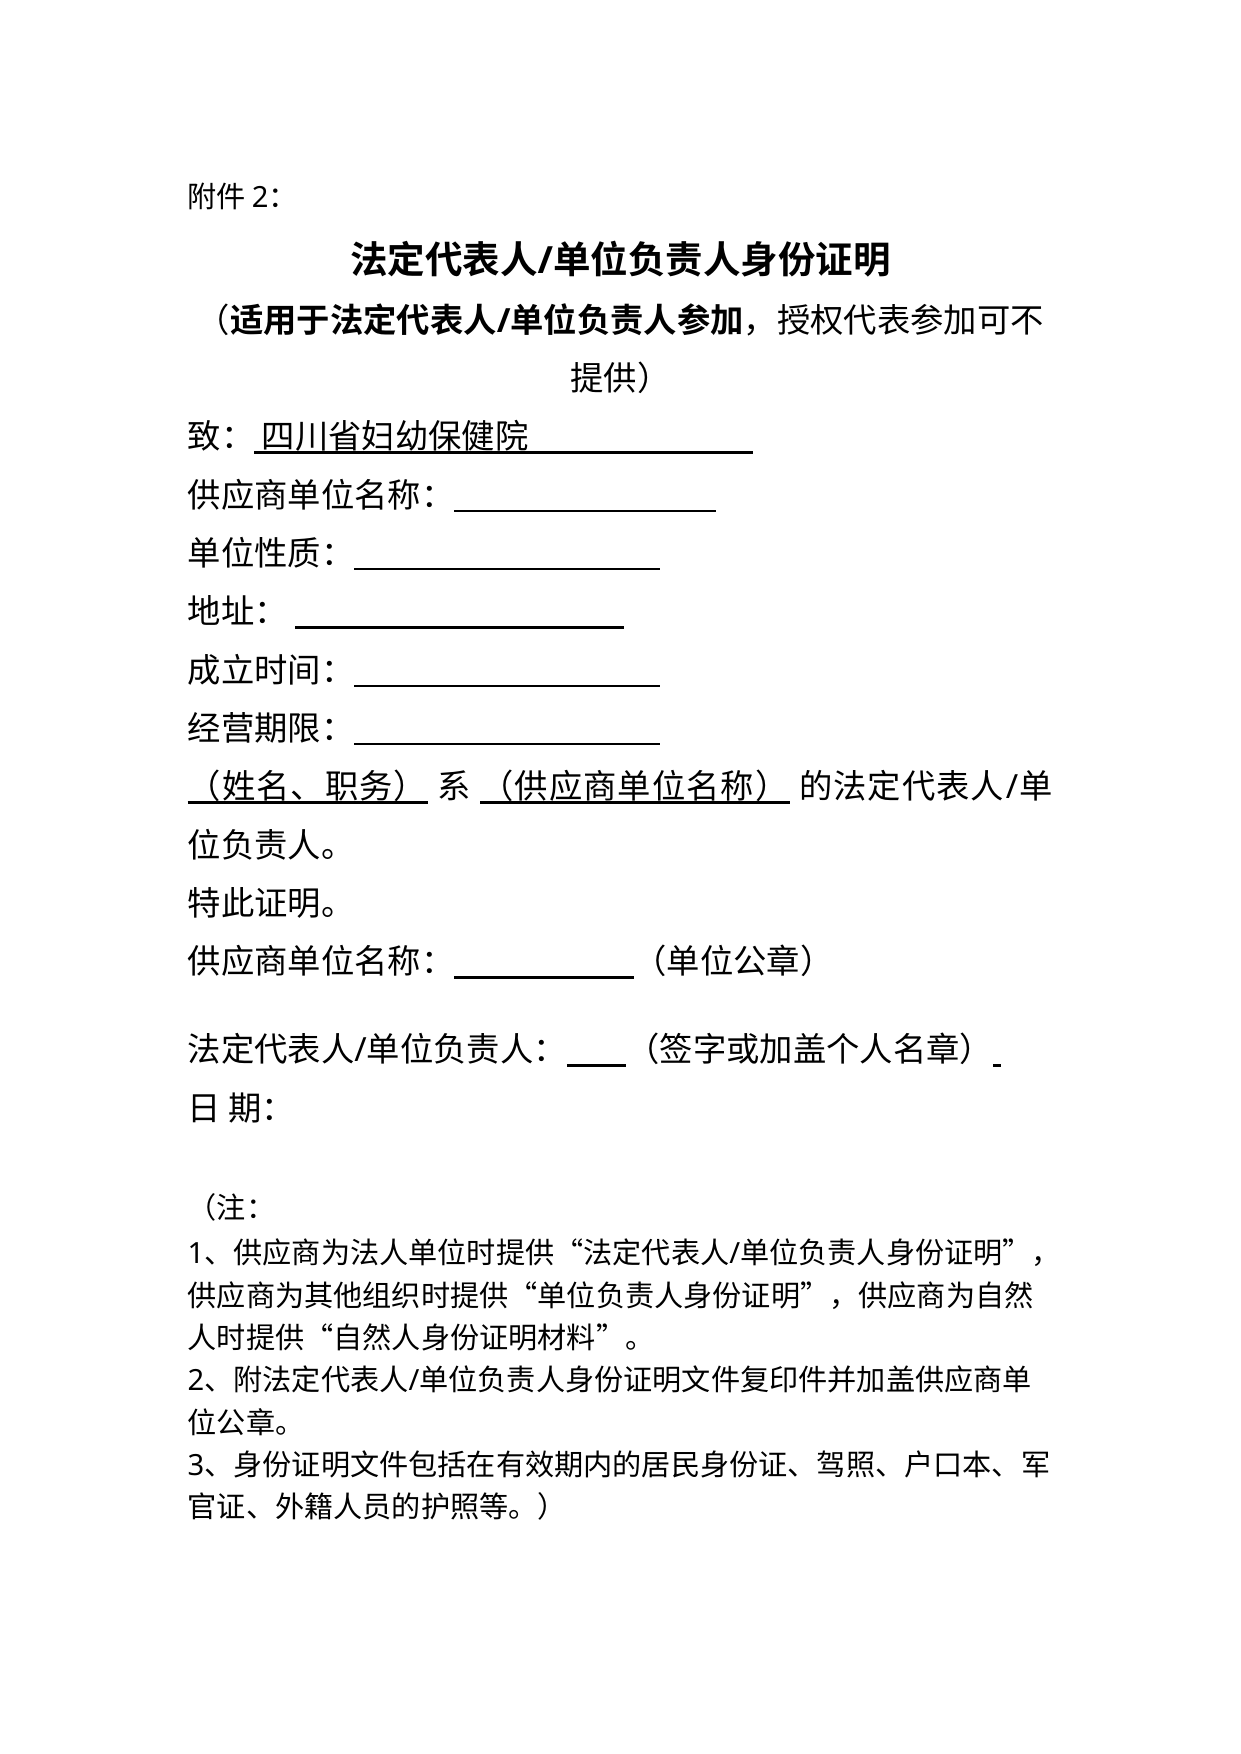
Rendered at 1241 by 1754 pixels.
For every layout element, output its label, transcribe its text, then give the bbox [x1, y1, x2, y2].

text 成立时间： [187, 635, 1053, 694]
text 1、供应商为法人单位时提供“法定代表人/单位负责人身份证明”，供应商为其他组织时提供“单位负责人身份证明”，供应商为自然人时提供“自然人身份证明材料”。 [187, 1230, 1053, 1357]
text 法定代表人/单位负责人身份证明 [187, 227, 1053, 285]
text 单位性质： [187, 519, 1053, 577]
text 3、身份证明文件包括在有效期内的居民身份证、驾照、户口本、军官证、外籍人员的护照等。） [187, 1441, 1053, 1526]
text （适用于法定代表人/单位负责人参加，授权代表参加可不提供） [187, 285, 1053, 402]
text （注： [187, 1171, 1053, 1230]
text 日 期： [187, 1073, 1053, 1132]
text 地址： [187, 577, 1053, 635]
text 致： 四川省妇幼保健院 [187, 402, 1053, 460]
text 法定代表人/单位负责人： （签字或加盖个人名章） [187, 1015, 1053, 1073]
text 供应商单位名称： （单位公章） [187, 927, 1053, 985]
text 2、附法定代表人/单位负责人身份证明文件复印件并加盖供应商单位公章。 [187, 1357, 1053, 1441]
text 特此证明。 [187, 869, 1053, 927]
text 经营期限： [187, 694, 1053, 752]
text 供应商单位名称： [187, 460, 1053, 519]
text （姓名、职务） 系 （供应商单位名称） 的法定代表人/单位负责人。 [187, 752, 1053, 869]
text 附件2： [187, 162, 1053, 227]
